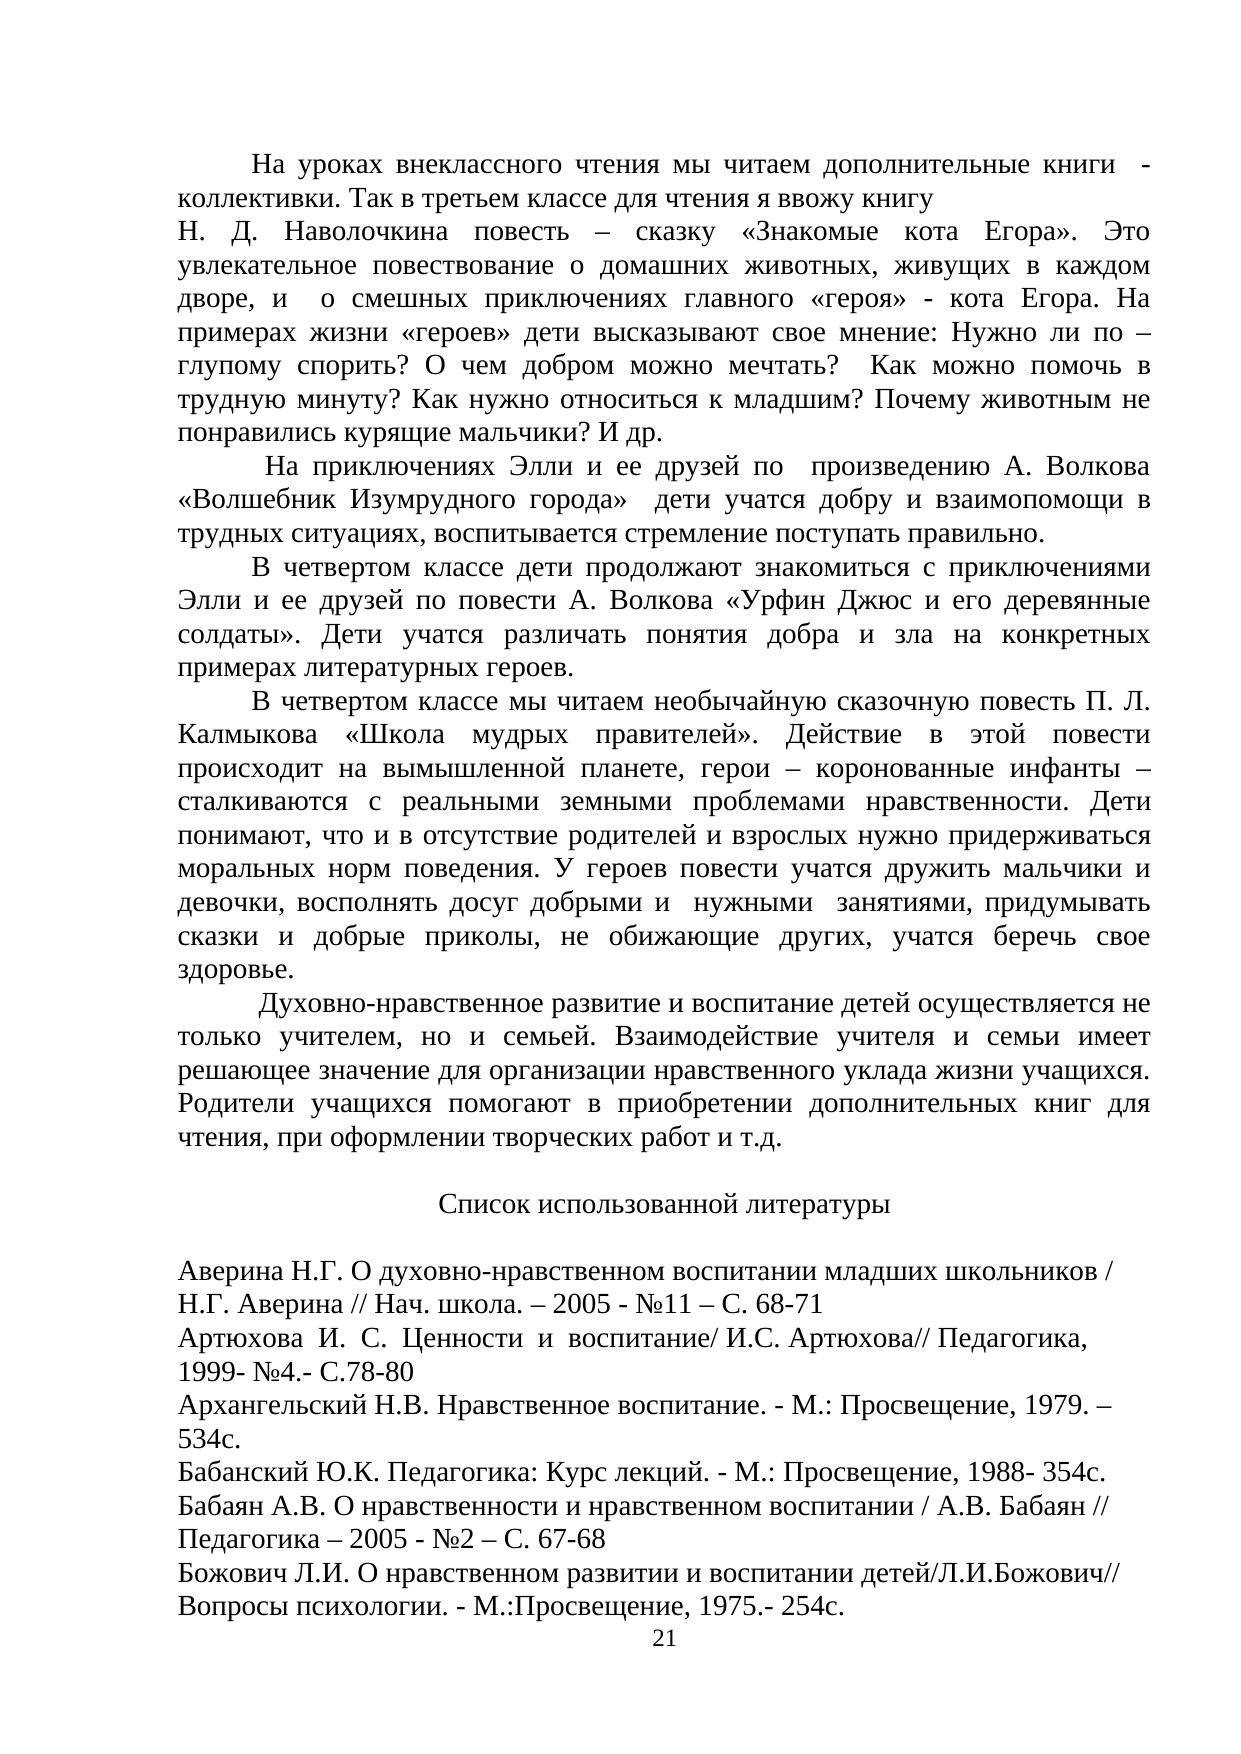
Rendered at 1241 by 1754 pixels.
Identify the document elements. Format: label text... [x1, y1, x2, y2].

text На приключениях Элли и ее друзей по произведению А. Волкова «Волшебник Изумрудного города» дети учатся добру и взаимопомощи в трудных ситуациях, воспитывается стремление поступать правильно. [177, 448, 1152, 549]
text Список использованной литературы [177, 1186, 1152, 1219]
text На уроках внеклассного чтения мы читаем дополнительные книги - коллективки. Так в третьем классе для чтения я ввожу книгу [177, 146, 1152, 213]
text Артюхова И. С. Ценности и воспитание/ И.С. Артюхова// Педагогика, 1999- №4.- С.78-80 [177, 1320, 1152, 1387]
text В четвертом классе мы читаем необычайную сказочную повесть П. Л. Калмыкова «Школа мудрых правителей». Действие в этой повести происходит на вымышленной планете, герои – коронованные инфанты – сталкиваются с реальными земными проблемами нравственности. Дети понимают, что и в отсутствие родителей и взрослых нужно придерживаться моральных норм поведения. У героев повести учатся дружить мальчики и девочки, восполнять досуг добрыми и нужными занятиями, придумывать сказки и добрые приколы, не обижающие других, учатся беречь свое здоровье. [177, 683, 1152, 985]
text Аверина Н.Г. О духовно-нравственном воспитании младших школьников / Н.Г. Аверина // Нач. школа. – 2005 - №11 – С. 68-71 [177, 1253, 1152, 1320]
text Божович Л.И. О нравственном развитии и воспитании детей/Л.И.Божович// Вопросы психологии. - М.:Просвещение, 1975.- 254с. [177, 1555, 1152, 1622]
text Духовно-нравственное развитие и воспитание детей осуществляется не только учителем, но и семьей. Взаимодействие учителя и семьи имеет решающее значение для организации нравственного уклада жизни учащихся. Родители учащихся помогают в приобретении дополнительных книг для чтения, при оформлении творческих работ и т.д. [177, 985, 1152, 1152]
text Бабанский Ю.К. Педагогика: Курс лекций. - М.: Просвещение, 1988- 354с. [177, 1454, 1152, 1488]
text В четвертом классе дети продолжают знакомиться с приключениями Элли и ее друзей по повести А. Волкова «Урфин Джюс и его деревянные солдаты». Дети учатся различать понятия добра и зла на конкретных примерах литературных героев. [177, 549, 1152, 683]
text Бабаян А.В. О нравственности и нравственном воспитании / А.В. Бабаян // Педагогика – 2005 - №2 – С. 67-68 [177, 1488, 1152, 1555]
text Архангельский Н.В. Нравственное воспитание. - М.: Просвещение, 1979. – 534с. [177, 1387, 1152, 1454]
text Н. Д. Наволочкина повесть – сказку «Знакомые кота Егора». Это увлекательное повествование о домашних животных, живущих в каждом дворе, и о смешных приключениях главного «героя» - кота Егора. На примерах жизни «героев» дети высказывают свое мнение: Нужно ли по – глупому спорить? О чем добром можно мечтать? Как можно помочь в трудную минуту? Как нужно относиться к младшим? Почему животным не понравились курящие мальчики? И др. [177, 213, 1152, 448]
